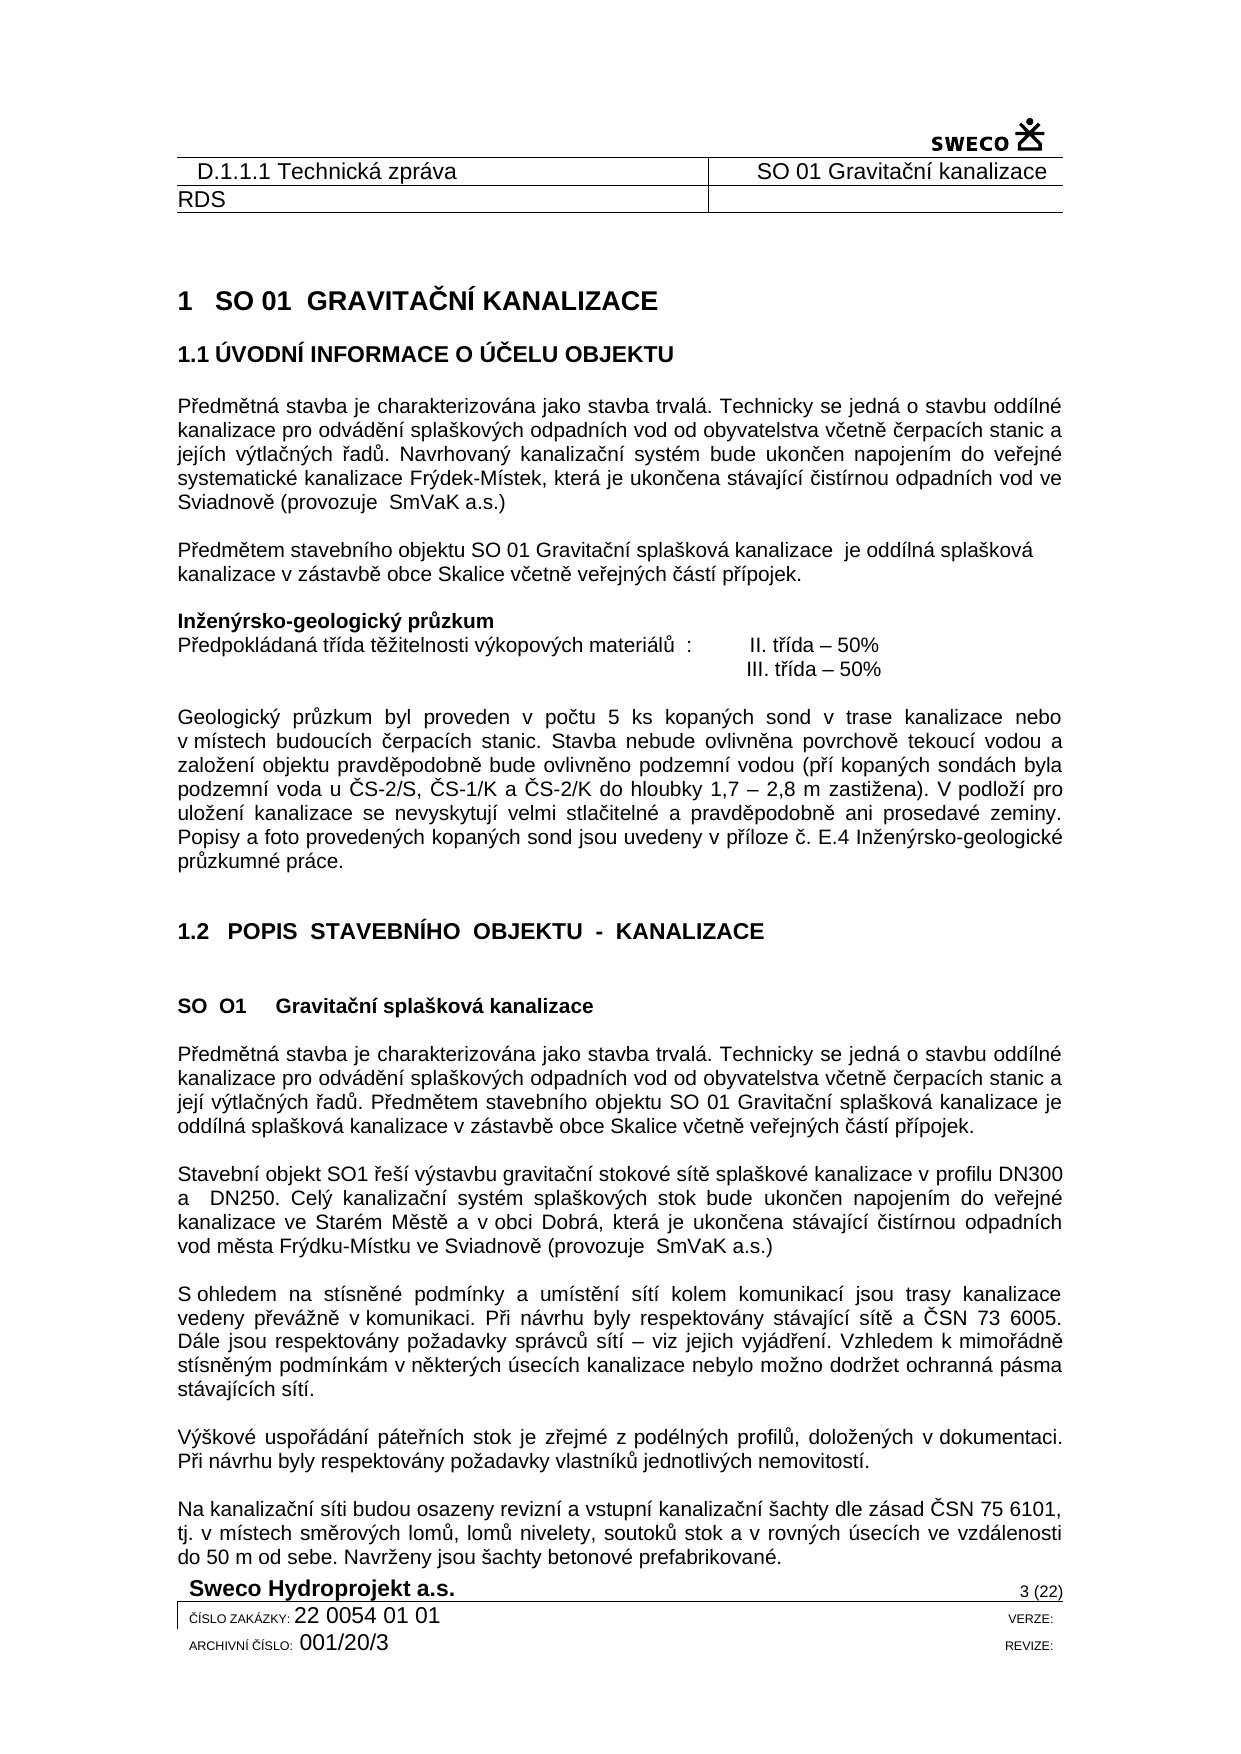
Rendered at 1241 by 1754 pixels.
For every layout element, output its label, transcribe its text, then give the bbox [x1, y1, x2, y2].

text Předmětná stavba je charakterizována jako stavba trvalá. Technicky se jedná o stavbu oddílné kanalizace pro odvádění splaškových odpadních vod od obyvatelstva včetně čerpacích stanic a jejích výtlačných řadů. Navrhovaný kanalizační systém bude ukončen napojením do veřejné systematické kanalizace Frýdek-Místek, která je ukončena stávající čistírnou odpadních vod ve Sviadnově (provozuje SmVaK a.s.) [177, 394, 1063, 513]
subtitle Popis stavebního objektu - kanalizace [177, 918, 1063, 944]
text Výškové uspořádání páteřních stok je zřejmé z podélných profilů, doložených v dokumentaci. Při návrhu byly respektovány požadavky vlastníků jednotlivých nemovitostí. [177, 1425, 1063, 1473]
text Na kanalizační síti budou osazeny revizní a vstupní kanalizační šachty dle zásad ČSN 75 6101, tj. v místech směrových lomů, lomů nivelety, soutoků stok a v rovných úsecích ve vzdálenosti do 50 m od sebe. Navrženy jsou šachty betonové prefabrikované. [177, 1497, 1063, 1569]
text Předmětná stavba je charakterizována jako stavba trvalá. Technicky se jedná o stavbu oddílné kanalizace pro odvádění splaškových odpadních vod od obyvatelstva včetně čerpacích stanic a její výtlačných řadů. Předmětem stavebního objektu SO 01 Gravitační splašková kanalizace je oddílná splašková kanalizace v zástavbě obce Skalice včetně veřejných částí přípojek. [177, 1042, 1063, 1138]
text SO O1 Gravitační splašková kanalizace [177, 994, 1063, 1018]
subtitle SO 01 Gravitační kanalizace [177, 285, 1063, 316]
text Geologický průzkum byl proveden v počtu 5 ks kopaných sond v trase kanalizace nebo v místech budoucích čerpacích stanic. Stavba nebude ovlivněna povrchově tekoucí vodou a založení objektu pravděpodobně bude ovlivněno podzemní vodou (pří kopaných sondách byla podzemní voda u ČS-2/S, ČS-1/K a ČS-2/K do hloubky 1,7 – 2,8 m zastižena). V podloží pro uložení kanalizace se nevyskytují velmi stlačitelné a pravděpodobně ani prosedavé zeminy. Popisy a foto provedených kopaných sond jsou uvedeny v příloze č. E.4 Inženýrsko-geologické průzkumné práce. [177, 705, 1063, 873]
text Předpokládaná třída těžitelnosti výkopových materiálů : II. třída – 50% [177, 633, 1063, 657]
text Předmětem stavebního objektu SO 01 Gravitační splašková kanalizace je oddílná splašková kanalizace v zástavbě obce Skalice včetně veřejných částí přípojek. [177, 537, 1063, 585]
text Stavební objekt SO1 řeší výstavbu gravitační stokové sítě splaškové kanalizace v profilu DN300 a DN250. Celý kanalizační systém splaškových stok bude ukončen napojením do veřejné kanalizace ve Starém Městě a v obci Dobrá, která je ukončena stávající čistírnou odpadních vod města Frýdku-Místku ve Sviadnově (provozuje SmVaK a.s.) [177, 1162, 1063, 1257]
text S ohledem na stísněné podmínky a umístění sítí kolem komunikací jsou trasy kanalizace vedeny převážně v komunikaci. Při návrhu byly respektovány stávající sítě a ČSN 73 6005. Dále jsou respektovány požadavky správců sítí – viz jejich vyjádření. Vzhledem k mimořádně stísněným podmínkám v některých úsecích kanalizace nebylo možno dodržet ochranná pásma stávajících sítí. [177, 1281, 1063, 1401]
subtitle Úvodní informace o účelu objektu [177, 341, 1063, 368]
text Inženýrsko-geologický průzkum [177, 609, 1063, 633]
text III. třída – 50% [694, 657, 1063, 681]
